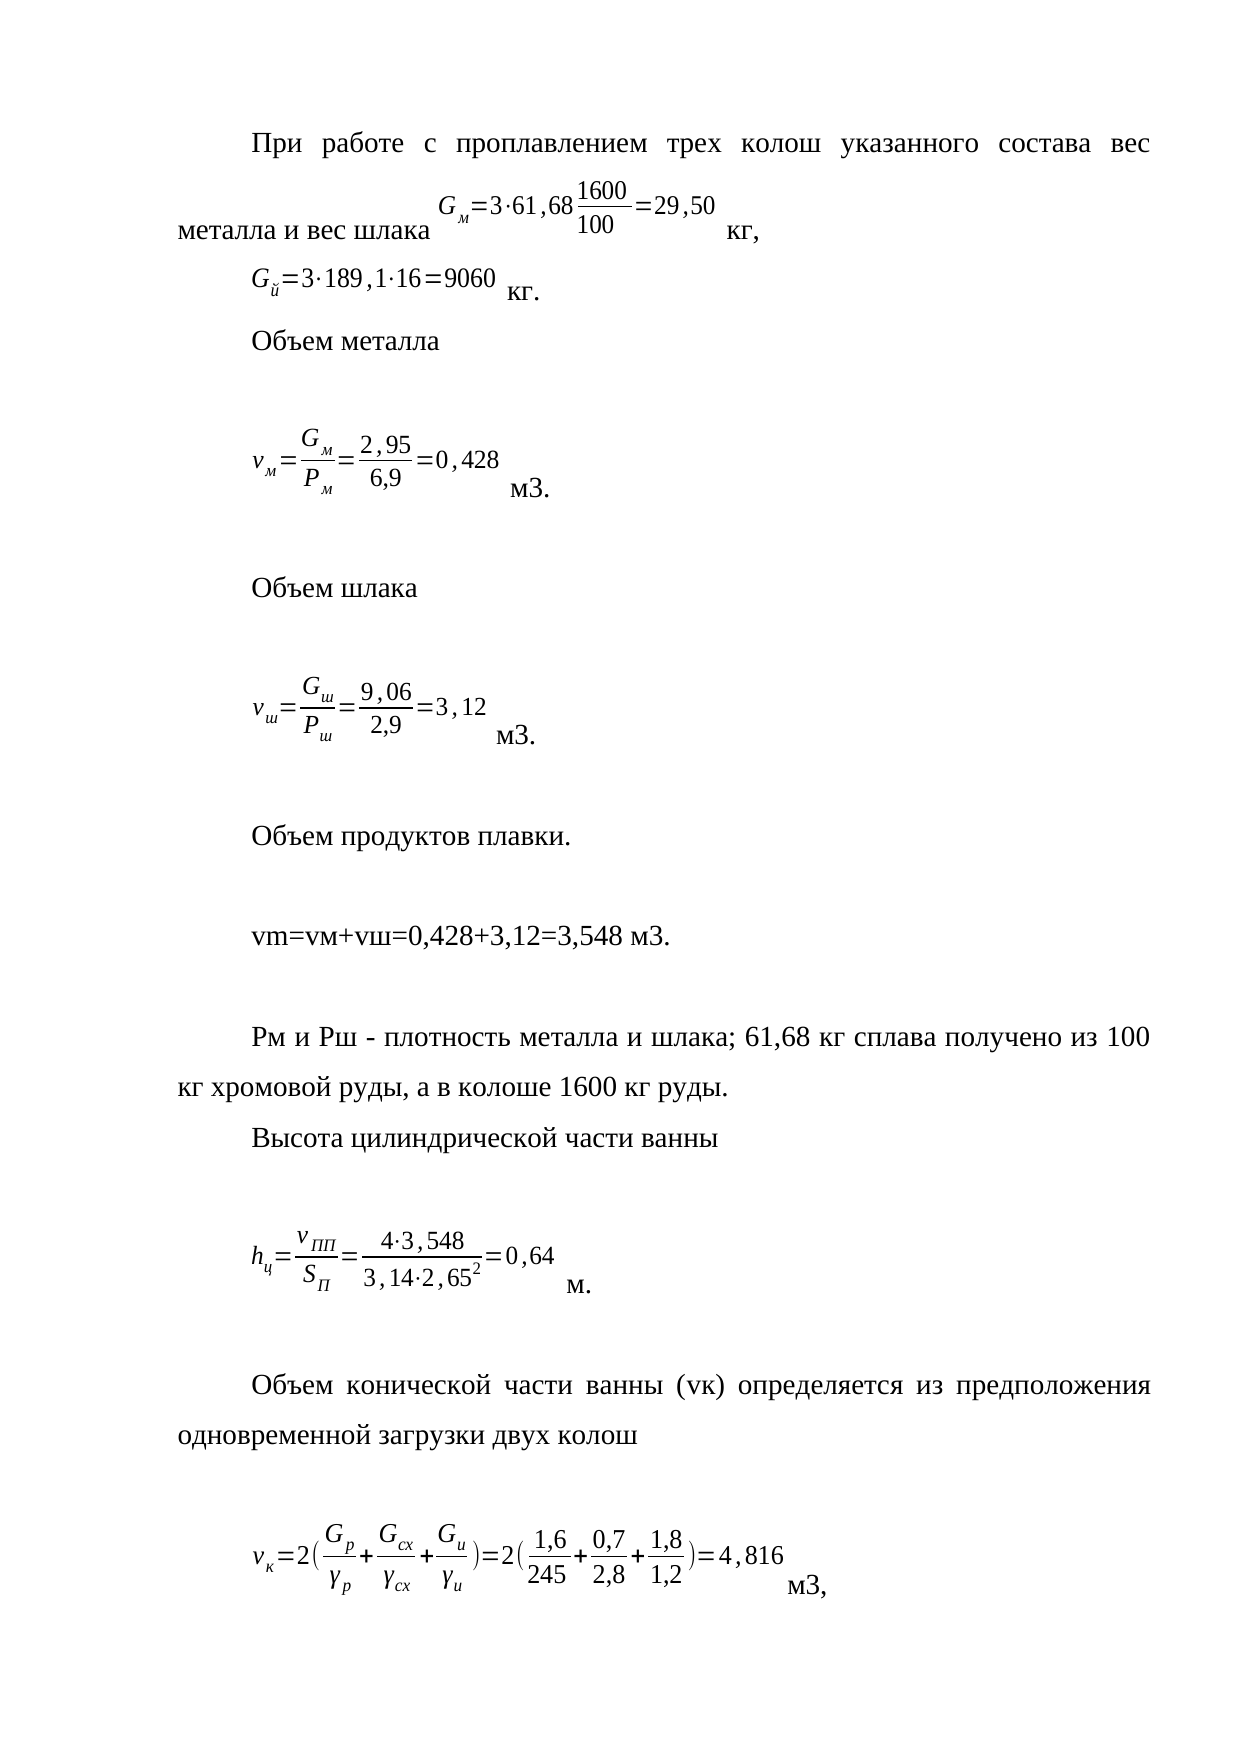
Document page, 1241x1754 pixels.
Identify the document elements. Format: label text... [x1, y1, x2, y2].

text Объем продуктов плавки. [177, 818, 1152, 851]
text м3. [177, 671, 1152, 751]
text Высота цилиндрической части ванны [177, 1120, 1152, 1153]
text Объем конической части ванны (vк) определяется из предположения одновременной загрузки двух колош [177, 1367, 1152, 1451]
text кг. [177, 263, 1152, 306]
text м3, [177, 1518, 1152, 1601]
text Рм и Рш - плотность металла и шлака; 61,68 кг сплава получено из 100 кг хромовой руды, а в колоше 1600 кг руды. [177, 1019, 1152, 1103]
text vm=vм+vш=0,428+3,12=3,548 м3. [177, 918, 1152, 952]
text При работе с проплавлением трех колош указанного состава вес металла и вес шлака кг, [177, 125, 1152, 246]
text Объем металла [177, 323, 1152, 357]
text Объем шлака [177, 571, 1152, 604]
text м. [177, 1220, 1152, 1300]
text м3. [177, 424, 1152, 503]
